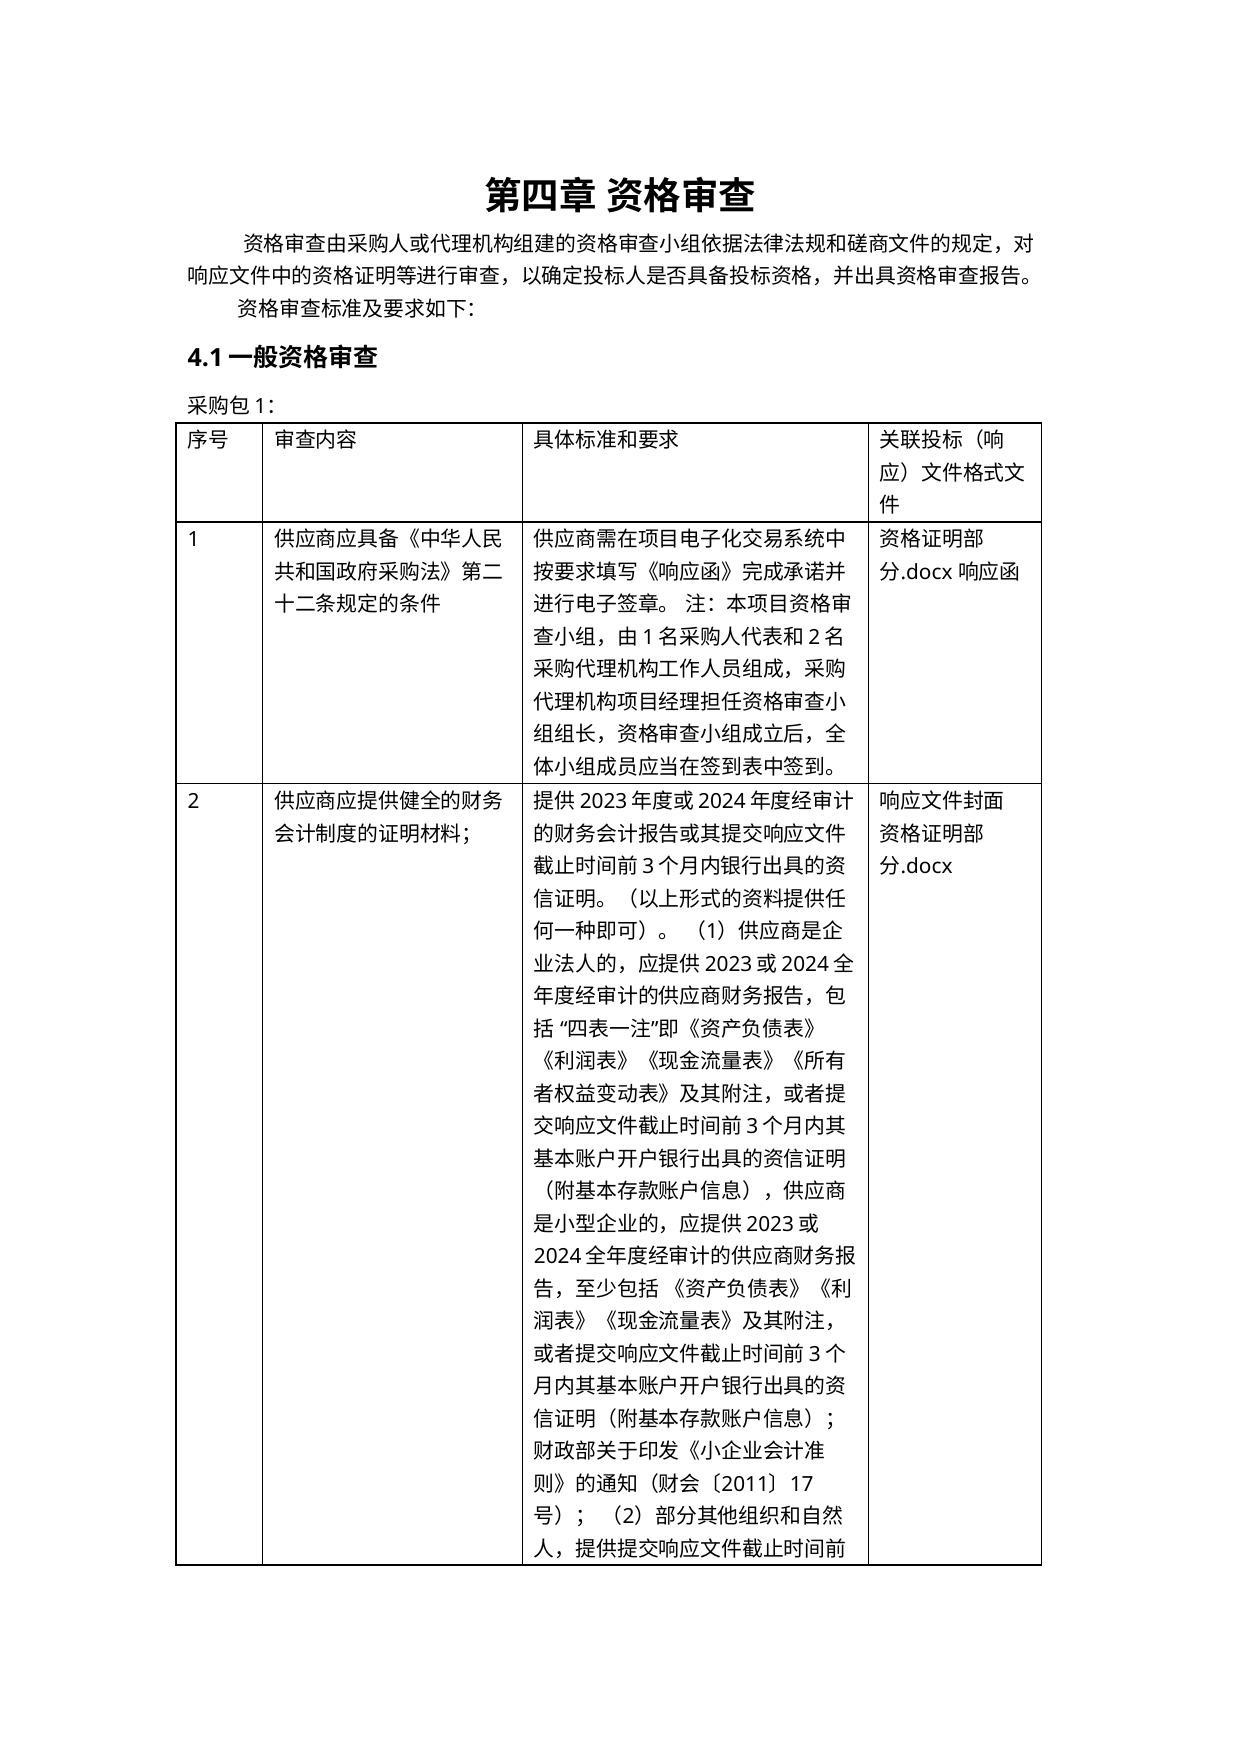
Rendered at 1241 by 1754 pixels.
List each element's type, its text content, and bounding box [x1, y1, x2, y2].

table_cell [263, 784, 522, 1564]
table_cell 供应商应具备《中华人民共和国政府采购法》第二十二条规定的条件 [263, 523, 522, 783]
table_header 具体标准和要求 [523, 424, 868, 521]
table_cell 响应文件封面 资格证明部分.docx [869, 784, 1041, 1564]
text 资格审查由采购人或代理机构组建的资格审查小组依据法律法规和磋商文件的规定，对响应文件中的资格证明等进行审查，以确定投标人是否具备投标资格，并出具资格审查报告。 [187, 227, 1053, 292]
table_cell 1 [177, 523, 262, 783]
text 4.1一般资格审查 [187, 324, 1053, 389]
text 采购包1： [187, 389, 1053, 422]
table_header 关联投标（响应）文件格式文件 [869, 424, 1041, 521]
text 资格审查标准及要求如下： [187, 292, 1053, 324]
table_cell 供应商需在项目电子化交易系统中按要求填写《响应函》完成承诺并进行电子签章。 注：本项目资格审查小组，由1名采购人代表和2名采购代理机构工作人员组成，采购代理机构项目经理担任资格审查小组组长，资格审查小组成立后，全体小组成员应当在签到表中签到。 [523, 523, 868, 783]
table_header 序号 [177, 424, 262, 521]
table_cell 资格证明部分.docx 响应函 [869, 523, 1041, 783]
table_cell 2 [177, 784, 262, 1564]
text 第四章 资格审查 [187, 162, 1053, 227]
table_header 审查内容 [263, 424, 522, 521]
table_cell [523, 784, 868, 1564]
